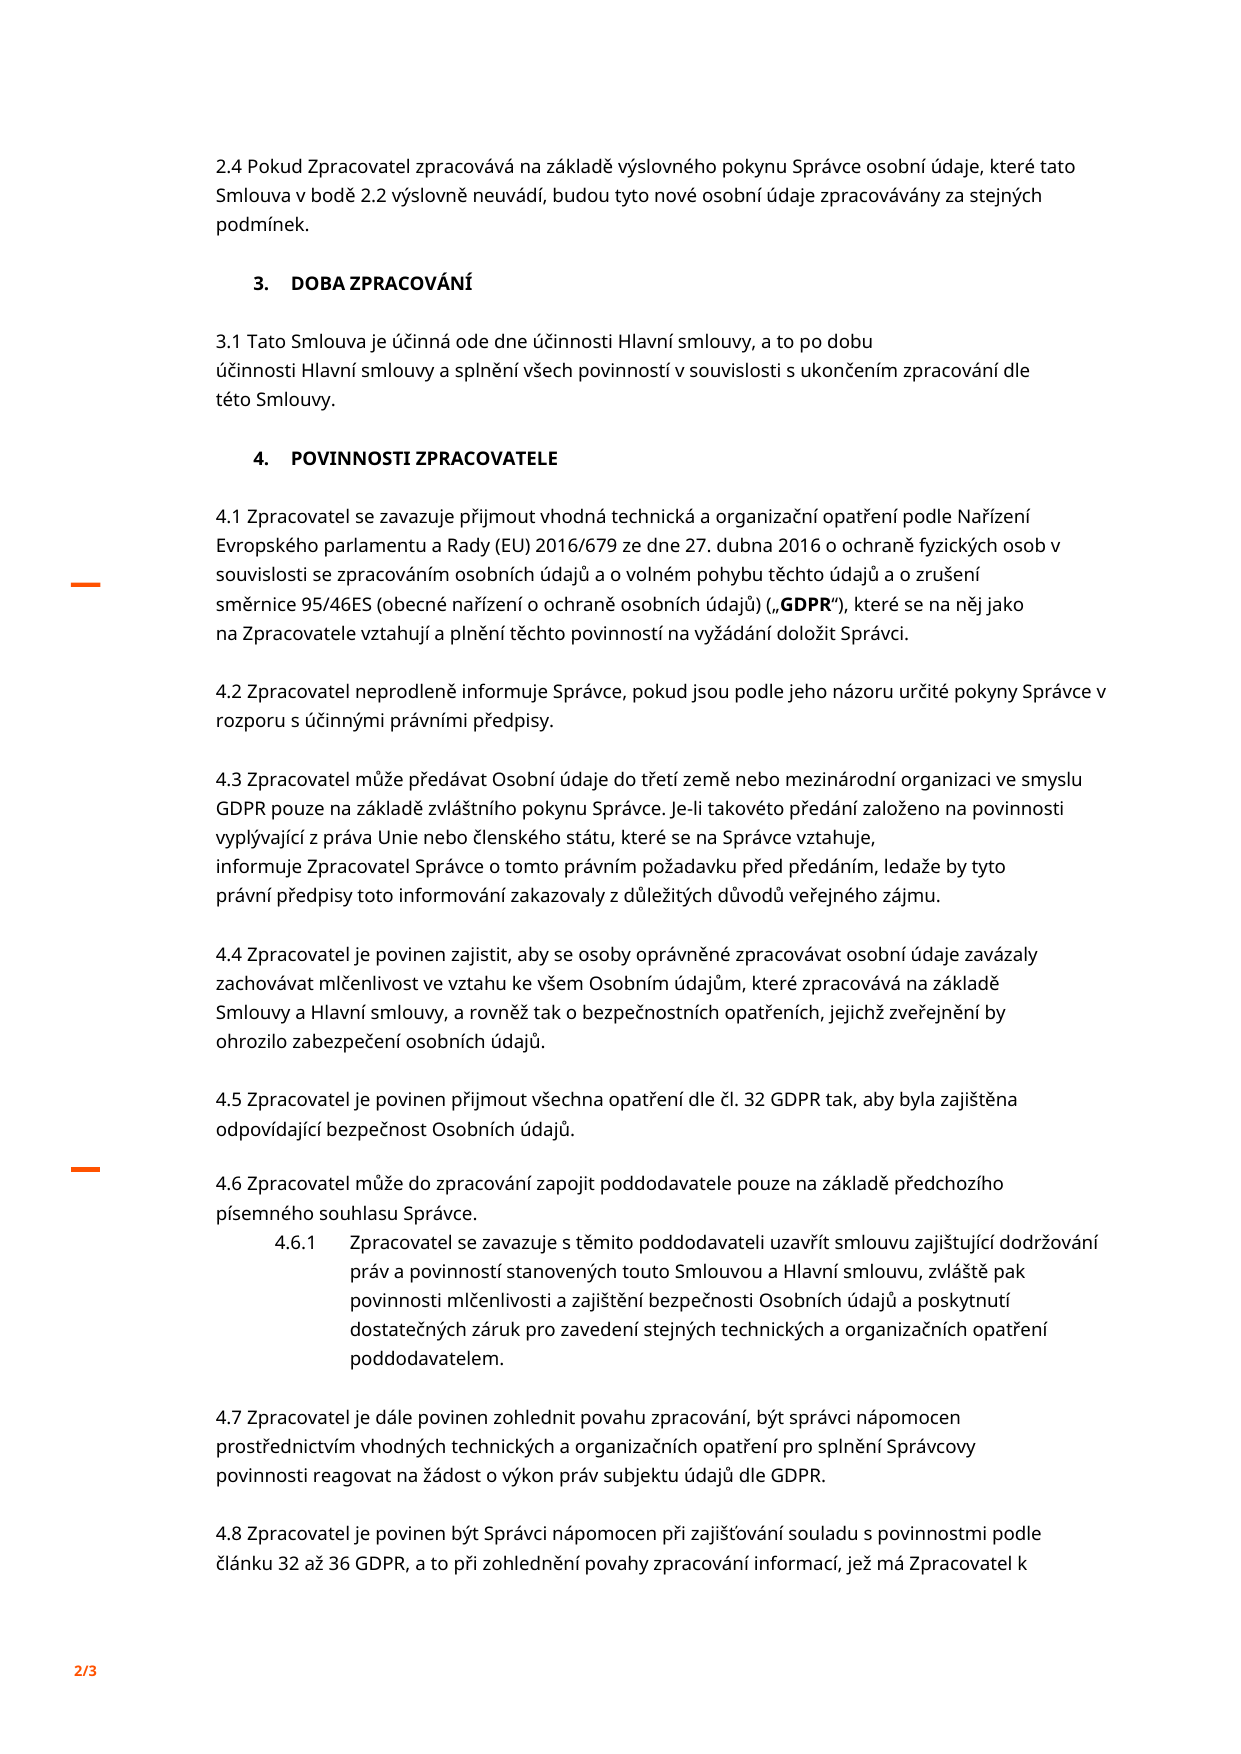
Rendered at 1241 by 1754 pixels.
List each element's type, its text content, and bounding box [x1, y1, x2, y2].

text písemného souhlasu Správce. [216, 1196, 1121, 1225]
text 4.4 Zpracovatel je povinen zajistit, aby se osoby oprávněné zpracovávat osobní údaje zavázaly [216, 937, 1121, 966]
text účinnosti Hlavní smlouvy a splnění všech povinností v souvislosti s ukončením zpracování dle [216, 354, 1121, 383]
list Zpracovatel se zavazuje s těmito poddodavateli uzavřít smlouvu zajištující dodržování práv a povinností stanovených touto Smlouvou a Hlavní smlouvu, zvláště pak povinnosti mlčenlivosti a zajištění bezpečnosti Osobních údajů a poskytnutí dostatečných záruk pro zavedení stejných technických a organizačních opatření poddodavatelem. [274, 1225, 1121, 1371]
text 4.1 Zpracovatel se zavazuje přijmout vhodná technická a organizační opatření podle Nařízení [216, 500, 1121, 529]
text 4.5 Zpracovatel je povinen přijmout všechna opatření dle čl. 32 GDPR tak, aby byla zajištěna [216, 1083, 1121, 1112]
text 4.3 Zpracovatel může předávat Osobní údaje do třetí země nebo mezinárodní organizaci ve smyslu GDPR pouze na základě zvláštního pokynu Správce. Je-li takovéto předání založeno na povinnosti vyplývající z práva Unie nebo členského státu, které se na Správce vztahuje, [216, 762, 1121, 850]
text směrnice 95/46ES (obecné nařízení o ochraně osobních údajů) („GDPR“), které se na něj jako [216, 587, 1121, 616]
text této Smlouvy. [216, 383, 1121, 412]
text odpovídající bezpečnost Osobních údajů. [216, 1112, 1121, 1141]
text Smlouvy a Hlavní smlouvy, a rovněž tak o bezpečnostních opatřeních, jejichž zveřejnění by [216, 996, 1121, 1025]
text na Zpracovatele vztahují a plnění těchto povinností na vyžádání doložit Správci. [216, 616, 1121, 646]
text informuje Zpracovatel Správce o tomto právním požadavku před předáním, ledaže by tyto [216, 850, 1121, 879]
text právní předpisy toto informování zakazovaly z důležitých důvodů veřejného zájmu. [216, 879, 1121, 908]
text 4.6 Zpracovatel může do zpracování zapojit poddodavatele pouze na základě předchozího [216, 1167, 1121, 1196]
list DOBA ZPRACOVÁNÍ [253, 266, 1121, 296]
text ohrozilo zabezpečení osobních údajů. [216, 1025, 1121, 1054]
text článku 32 až 36 GDPR, a to při zohlednění povahy zpracování informací, jež má Zpracovatel k [216, 1546, 1121, 1575]
text prostřednictvím vhodných technických a organizačních opatření pro splnění Správcovy [216, 1429, 1121, 1459]
text 4.2 Zpracovatel neprodleně informuje Správce, pokud jsou podle jeho názoru určité pokyny Správce v rozporu s účinnými právními předpisy. [216, 675, 1121, 733]
text 4.7 Zpracovatel je dále povinen zohlednit povahu zpracování, být správci nápomocen [216, 1400, 1121, 1429]
text 4.8 Zpracovatel je povinen být Správci nápomocen při zajišťování souladu s povinnostmi podle [216, 1517, 1121, 1546]
text 3.1 Tato Smlouva je účinná ode dne účinnosti Hlavní smlouvy, a to po dobu [216, 325, 1121, 354]
text 2.4 Pokud Zpracovatel zpracovává na základě výslovného pokynu Správce osobní údaje, které tato Smlouva v bodě 2.2 výslovně neuvádí, budou tyto nové osobní údaje zpracovávány za stejných podmínek. [216, 150, 1121, 237]
text zachovávat mlčenlivost ve vztahu ke všem Osobním údajům, které zpracovává na základě [216, 966, 1121, 996]
list POVINNOSTI ZPRACOVATELE [253, 441, 1121, 471]
text povinnosti reagovat na žádost o výkon práv subjektu údajů dle GDPR. [216, 1459, 1121, 1488]
text Evropského parlamentu a Rady (EU) 2016/679 ze dne 27. dubna 2016 o ochraně fyzických osob v souvislosti se zpracováním osobních údajů a o volném pohybu těchto údajů a o zrušení [216, 529, 1121, 587]
